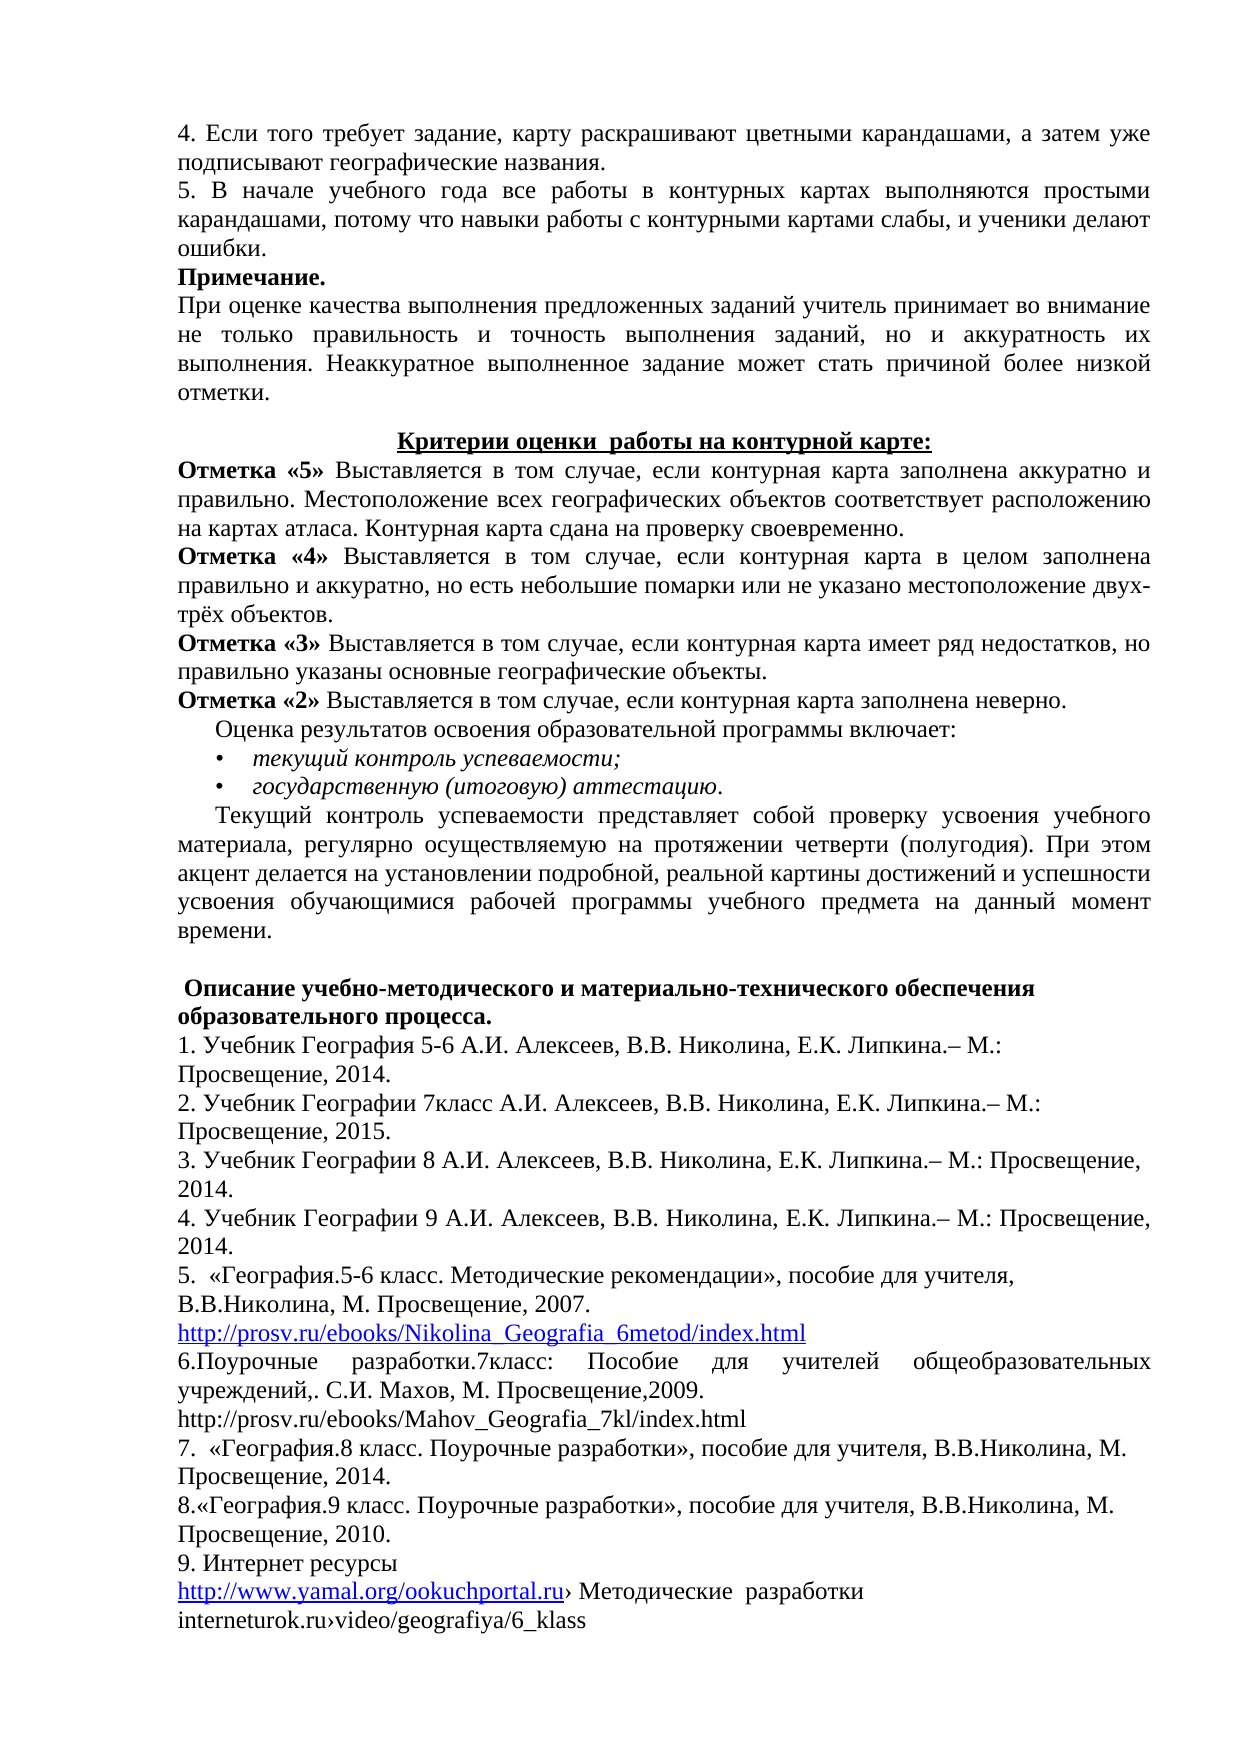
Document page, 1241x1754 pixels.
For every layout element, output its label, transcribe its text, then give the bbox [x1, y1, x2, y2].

text 5. В начале учебного года все работы в контурных картах выполняются простыми карандашами, потому что навыки работы с контурными картами слабы, и ученики делают ошибки. [177, 176, 1152, 262]
list государственную (итоговую) аттестацию. [215, 771, 1152, 800]
text 5. «География.5-6 класс. Методические рекомендации», пособие для учителя, В.В.Николина, М. Просвещение, 2007. [177, 1260, 1152, 1318]
text Отметка «2» Выставляется в том случае, если контурная карта заполнена неверно. [177, 685, 1152, 714]
text 3. Учебник Географии 8 А.И. Алексеев, В.В. Николина, Е.К. Липкина.– М.: Просвещение, 2014. [177, 1145, 1152, 1203]
text 1. Учебник География 5-6 А.И. Алексеев, В.В. Николина, Е.К. Липкина.– М.: Просвещение, 2014. [177, 1030, 1152, 1088]
text Оценка результатов освоения образовательной программы включает: [177, 714, 1152, 743]
text Отметка «4» Выставляется в том случае, если контурная карта в целом заполнена правильно и аккуратно, но есть небольшие помарки или не указано местоположение двух-трёх объектов. [177, 541, 1152, 628]
text Описание учебно-методического и материально-технического обеспечения образовательного процесса. [177, 973, 1152, 1030]
list текущий контроль успеваемости; [215, 743, 1152, 771]
text 7. «География.8 класс. Поурочные разработки», пособие для учителя, В.В.Николина, М. Просвещение, 2014. [177, 1433, 1152, 1490]
text Примечание. [177, 262, 1152, 291]
text 9. Интернет ресурсы [177, 1548, 1152, 1576]
text 4. Если того требует задание, карту раскрашивают цветными карандашами, а затем уже подписывают географические названия. [177, 118, 1152, 176]
text Отметка «3» Выставляется в том случае, если контурная карта имеет ряд недостатков, но правильно указаны основные географические объекты. [177, 628, 1152, 685]
text 8.«География.9 класс. Поурочные разработки», пособие для учителя, В.В.Николина, М. Просвещение, 2010. [177, 1490, 1152, 1548]
text http://www.yamal.org/ookuchportal.ru› Методические разработки interneturok.ru›video/geografiya/6_klass [177, 1576, 1152, 1634]
text 6.Поурочные разработки.7класс: Пособие для учителей общеобразовательных учреждений,. С.И. Махов, М. Просвещение,2009. [177, 1346, 1152, 1404]
text http://prosv.ru/ebooks/Mahov_Geografia_7kl/index.html [177, 1404, 1152, 1433]
text При оценке качества выполнения предложенных заданий учитель принимает во внимание не только правильность и точность выполнения заданий, но и аккуратность их выполнения. Неаккуратное выполненное задание может стать причиной более низкой отметки. [177, 291, 1152, 406]
text 2. Учебник Географии 7класс А.И. Алексеев, В.В. Николина, Е.К. Липкина.– М.: Просвещение, 2015. [177, 1088, 1152, 1145]
text 4. Учебник Географии 9 А.И. Алексеев, В.В. Николина, Е.К. Липкина.– М.: Просвещение, 2014. [177, 1203, 1152, 1260]
text Отметка «5» Выставляется в том случае, если контурная карта заполнена аккуратно и правильно. Местоположение всех географических объектов соответствует расположению на картах атласа. Контурная карта сдана на проверку своевременно. [177, 455, 1152, 541]
text Критерии оценки работы на контурной карте: [177, 426, 1152, 455]
text Текущий контроль успеваемости представляет собой проверку усвоения учебного материала, регулярно осуществляемую на протяжении четверти (полугодия). При этом акцент делается на установлении подробной, реальной картины достижений и успешности усвоения обучающимися рабочей программы учебного предмета на данный момент времени. [177, 800, 1152, 944]
text http://prosv.ru/ebooks/Nikolina_Geografia_6metod/index.html [177, 1318, 1152, 1346]
